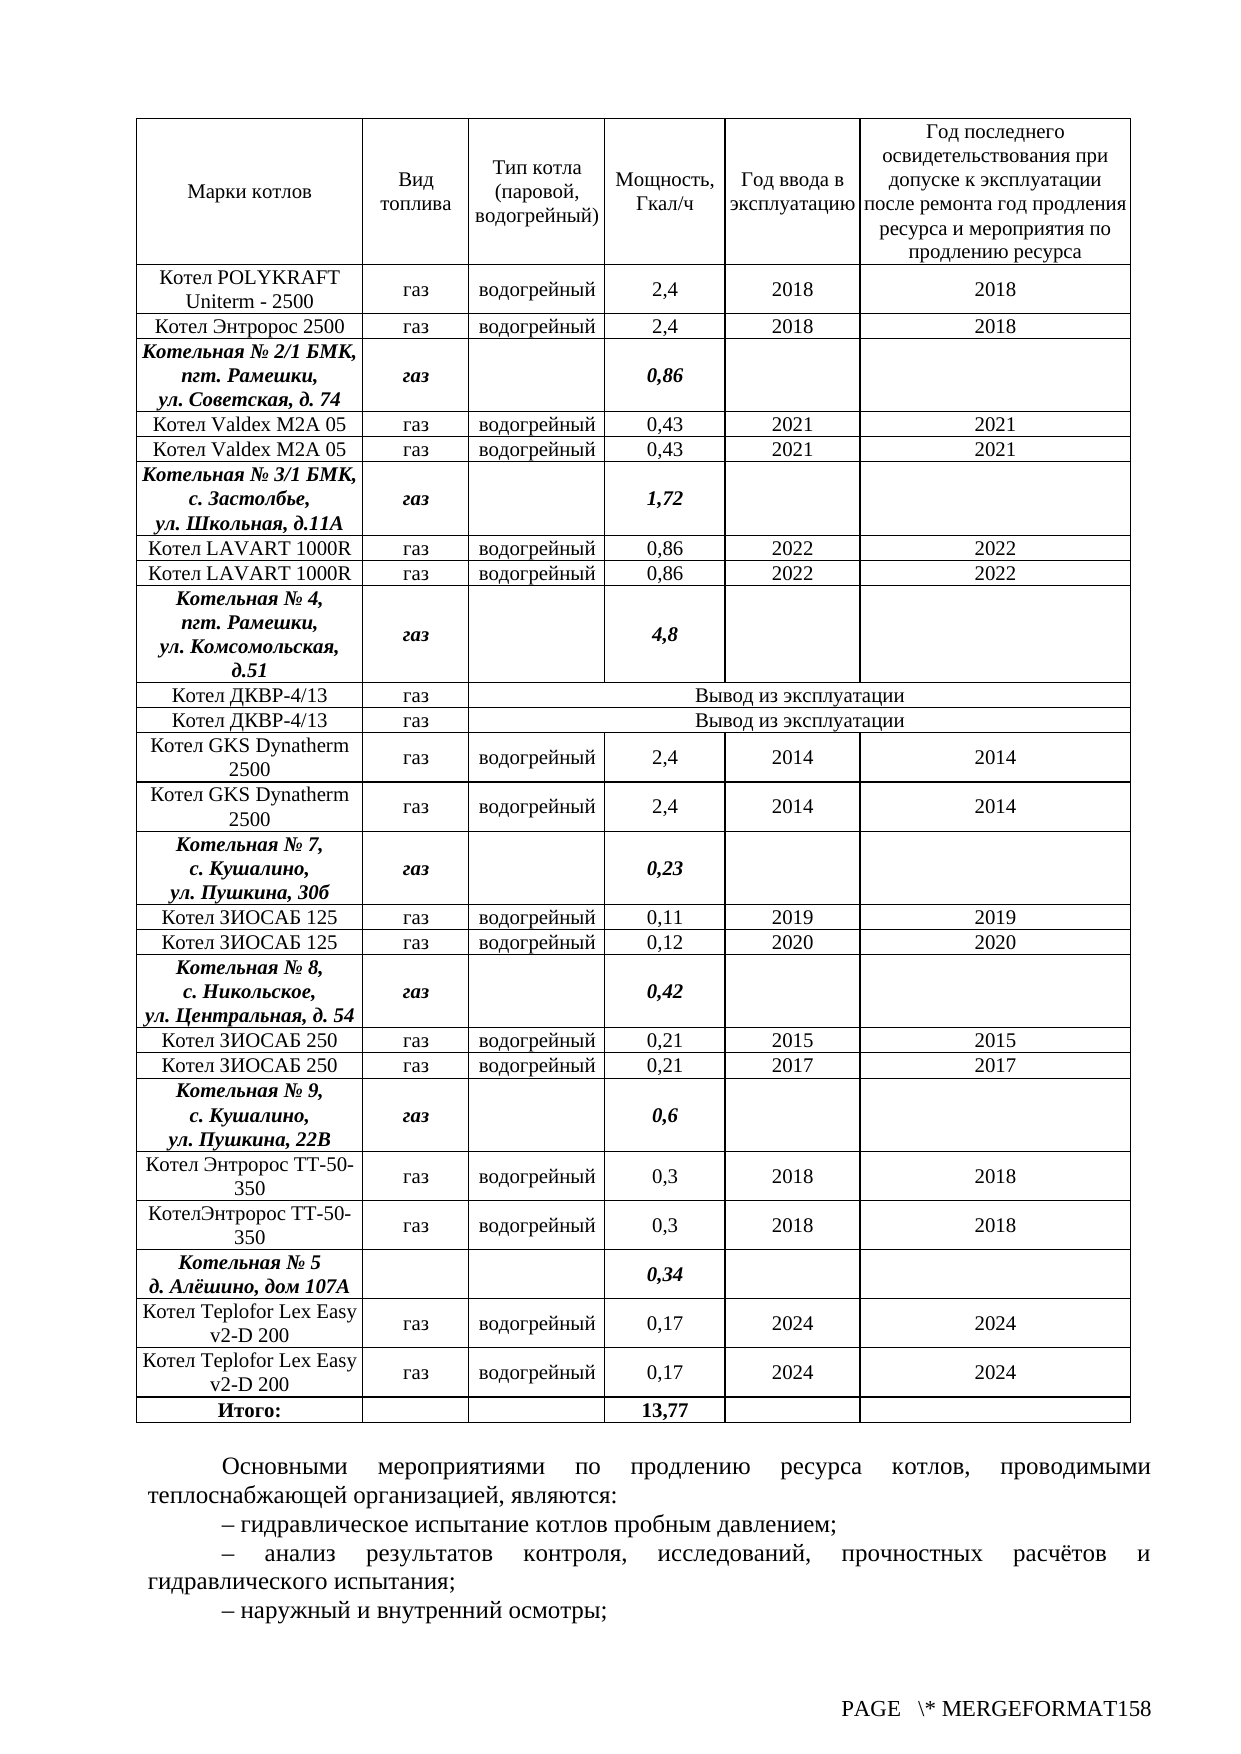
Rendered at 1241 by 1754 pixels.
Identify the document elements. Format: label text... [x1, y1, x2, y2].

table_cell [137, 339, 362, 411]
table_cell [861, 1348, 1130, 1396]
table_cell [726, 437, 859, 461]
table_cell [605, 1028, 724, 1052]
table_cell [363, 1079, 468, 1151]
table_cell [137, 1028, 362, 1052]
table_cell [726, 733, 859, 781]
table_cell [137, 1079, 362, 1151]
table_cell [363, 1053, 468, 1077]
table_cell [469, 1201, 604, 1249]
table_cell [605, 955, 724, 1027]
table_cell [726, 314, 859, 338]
text – наружный и внутренний осмотры; [148, 1595, 1152, 1624]
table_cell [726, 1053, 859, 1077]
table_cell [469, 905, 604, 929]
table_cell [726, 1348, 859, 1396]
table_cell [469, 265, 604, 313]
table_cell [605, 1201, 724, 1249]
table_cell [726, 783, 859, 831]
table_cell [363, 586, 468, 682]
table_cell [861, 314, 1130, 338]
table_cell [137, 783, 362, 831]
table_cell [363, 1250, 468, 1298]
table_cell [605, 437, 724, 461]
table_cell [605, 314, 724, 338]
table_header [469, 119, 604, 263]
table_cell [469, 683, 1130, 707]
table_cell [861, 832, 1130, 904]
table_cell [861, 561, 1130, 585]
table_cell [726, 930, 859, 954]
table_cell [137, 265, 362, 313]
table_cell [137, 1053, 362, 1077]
text – гидравлическое испытание котлов пробным давлением; [148, 1509, 1152, 1538]
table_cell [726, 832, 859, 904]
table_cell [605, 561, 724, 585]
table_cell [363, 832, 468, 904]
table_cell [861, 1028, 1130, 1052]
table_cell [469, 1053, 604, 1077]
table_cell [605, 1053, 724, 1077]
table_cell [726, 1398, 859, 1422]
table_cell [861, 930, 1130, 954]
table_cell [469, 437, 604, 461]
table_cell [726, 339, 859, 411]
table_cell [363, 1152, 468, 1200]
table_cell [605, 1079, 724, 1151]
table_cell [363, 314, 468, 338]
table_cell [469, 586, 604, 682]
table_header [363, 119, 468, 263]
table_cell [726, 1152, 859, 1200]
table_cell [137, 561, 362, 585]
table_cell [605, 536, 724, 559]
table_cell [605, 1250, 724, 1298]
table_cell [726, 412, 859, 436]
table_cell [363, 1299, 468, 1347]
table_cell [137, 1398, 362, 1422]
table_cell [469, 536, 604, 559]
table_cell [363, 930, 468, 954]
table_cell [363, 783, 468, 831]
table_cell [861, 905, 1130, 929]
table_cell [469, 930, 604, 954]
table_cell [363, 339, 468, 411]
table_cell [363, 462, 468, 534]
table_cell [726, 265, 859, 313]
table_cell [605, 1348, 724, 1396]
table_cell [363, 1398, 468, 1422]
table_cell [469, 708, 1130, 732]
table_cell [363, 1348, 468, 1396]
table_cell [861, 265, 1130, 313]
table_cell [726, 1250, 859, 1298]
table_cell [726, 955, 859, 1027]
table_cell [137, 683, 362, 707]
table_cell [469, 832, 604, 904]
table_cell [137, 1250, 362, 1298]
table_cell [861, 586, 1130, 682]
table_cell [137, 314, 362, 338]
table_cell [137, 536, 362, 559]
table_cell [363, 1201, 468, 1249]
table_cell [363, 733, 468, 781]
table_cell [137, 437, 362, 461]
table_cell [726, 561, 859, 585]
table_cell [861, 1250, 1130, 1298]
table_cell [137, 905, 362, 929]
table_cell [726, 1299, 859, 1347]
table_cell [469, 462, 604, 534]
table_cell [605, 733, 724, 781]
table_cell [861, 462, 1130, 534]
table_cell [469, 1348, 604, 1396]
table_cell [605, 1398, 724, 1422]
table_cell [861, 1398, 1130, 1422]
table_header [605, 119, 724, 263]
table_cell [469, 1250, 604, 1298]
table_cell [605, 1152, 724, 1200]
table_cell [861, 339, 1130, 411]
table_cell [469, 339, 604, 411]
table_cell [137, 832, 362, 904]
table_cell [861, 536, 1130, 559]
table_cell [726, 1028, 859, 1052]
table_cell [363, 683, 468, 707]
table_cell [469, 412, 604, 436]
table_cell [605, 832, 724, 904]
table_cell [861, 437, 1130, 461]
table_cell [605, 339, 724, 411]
text – анализ результатов контроля, исследований, прочностных расчётов и гидравлического испытания; [148, 1538, 1152, 1595]
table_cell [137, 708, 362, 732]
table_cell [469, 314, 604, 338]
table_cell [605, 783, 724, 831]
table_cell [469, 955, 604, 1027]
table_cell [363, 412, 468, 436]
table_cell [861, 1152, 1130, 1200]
text Основными мероприятиями по продлению ресурса котлов, проводимыми теплоснабжающей организацией, являются: [148, 1451, 1152, 1509]
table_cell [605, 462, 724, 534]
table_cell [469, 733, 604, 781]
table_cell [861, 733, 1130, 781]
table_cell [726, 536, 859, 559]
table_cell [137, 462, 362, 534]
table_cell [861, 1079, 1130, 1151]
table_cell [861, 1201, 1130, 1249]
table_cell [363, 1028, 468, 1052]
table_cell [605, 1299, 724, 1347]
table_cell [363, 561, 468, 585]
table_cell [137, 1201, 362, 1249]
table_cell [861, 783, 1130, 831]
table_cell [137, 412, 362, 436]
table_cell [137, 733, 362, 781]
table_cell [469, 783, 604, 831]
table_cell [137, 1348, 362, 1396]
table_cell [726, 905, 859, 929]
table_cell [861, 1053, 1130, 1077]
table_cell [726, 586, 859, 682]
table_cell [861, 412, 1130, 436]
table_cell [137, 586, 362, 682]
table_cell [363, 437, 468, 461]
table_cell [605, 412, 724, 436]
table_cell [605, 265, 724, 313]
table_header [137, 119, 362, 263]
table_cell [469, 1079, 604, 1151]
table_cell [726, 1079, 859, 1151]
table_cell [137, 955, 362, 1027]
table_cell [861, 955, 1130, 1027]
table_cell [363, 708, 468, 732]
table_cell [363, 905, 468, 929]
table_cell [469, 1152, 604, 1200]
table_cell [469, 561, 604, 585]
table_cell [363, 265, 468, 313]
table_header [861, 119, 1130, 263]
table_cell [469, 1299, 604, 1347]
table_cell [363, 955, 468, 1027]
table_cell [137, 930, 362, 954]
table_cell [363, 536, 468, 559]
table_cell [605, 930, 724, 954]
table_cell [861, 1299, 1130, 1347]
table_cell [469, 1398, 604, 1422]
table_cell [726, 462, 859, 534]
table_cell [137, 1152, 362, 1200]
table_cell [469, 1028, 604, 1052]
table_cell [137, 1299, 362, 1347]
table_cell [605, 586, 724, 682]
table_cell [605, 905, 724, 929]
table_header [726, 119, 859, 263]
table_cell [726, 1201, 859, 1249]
